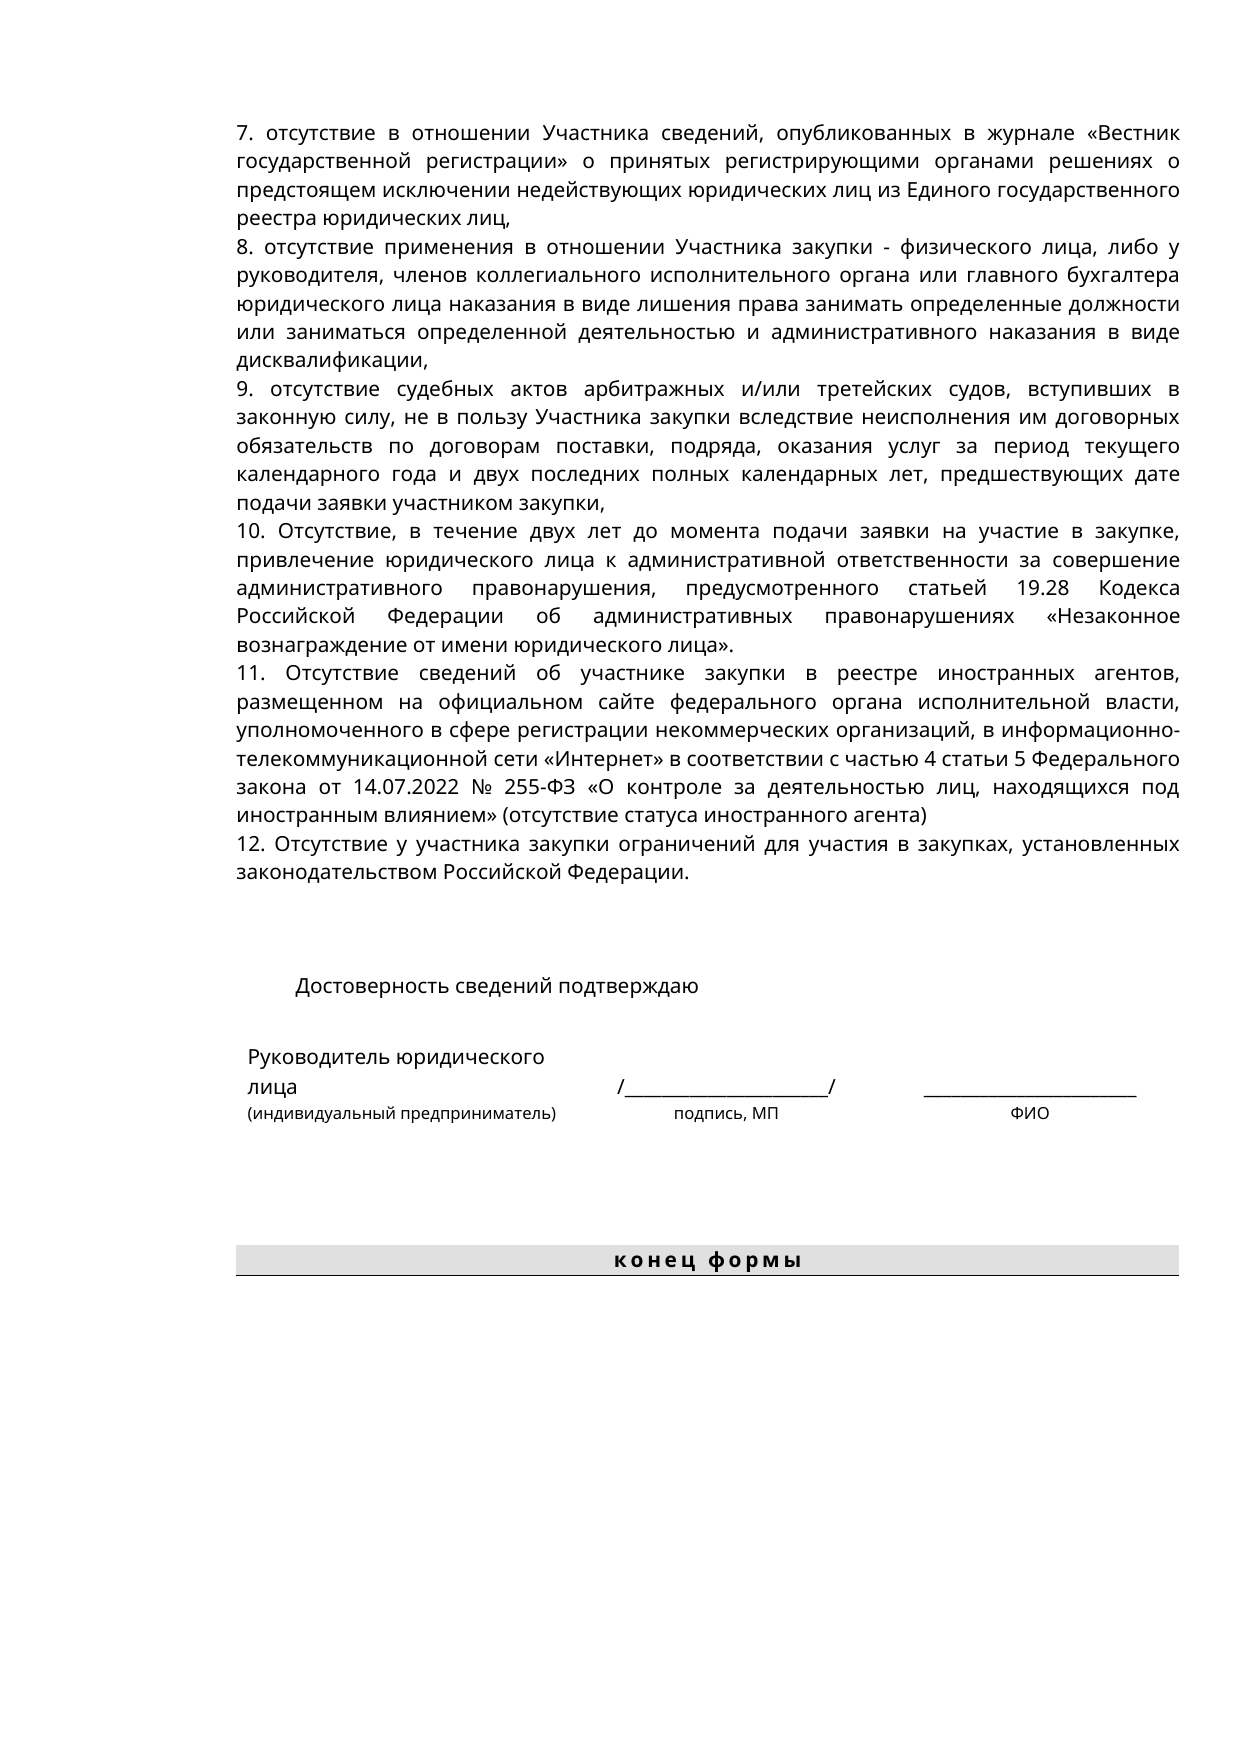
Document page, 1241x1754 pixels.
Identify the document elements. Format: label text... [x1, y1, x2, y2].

text 7. отсутствие в отношении Участника сведений, опубликованных в журнале «Вестник государственной регистрации» о принятых регистрирующими органами решениях о предстоящем исключении недействующих юридических лиц из Единого государственного реестра юридических лиц, [236, 118, 1181, 232]
text 10. Отсутствие, в течение двух лет до момента подачи заявки на участие в закупке, привлечение юридического лица к административной ответственности за совершение административного правонарушения, предусмотренного статьей 19.28 Кодекса Российской Федерации об административных правонарушениях «Незаконное вознаграждение от имени юридического лица». [236, 516, 1181, 658]
text 8. отсутствие применения в отношении Участника закупки - физического лица, либо у руководителя, членов коллегиального исполнительного органа или главного бухгалтера юридического лица наказания в виде лишения права занимать определенные должности или заниматься определенной деятельностью и административного наказания в виде дисквалификации, [236, 232, 1181, 374]
table_cell (индивидуальный предприниматель) [236, 1102, 574, 1126]
text конец формы [236, 1245, 1179, 1275]
table_header _______________________ [879, 1042, 1181, 1102]
table_header Руководитель юридического лица [236, 1042, 574, 1102]
text Достоверность сведений подтверждаю [236, 971, 1181, 999]
text 11. Отсутствие сведений об участнике закупки в реестре иностранных агентов, размещенном на официальном сайте федерального органа исполнительной власти, уполномоченного в сфере регистрации некоммерческих организаций, в информационно-телекоммуникационной сети «Интернет» в соответствии с частью 4 статьи 5 Федерального закона от 14.07.2022 № 255-ФЗ «О контроле за деятельностью лиц, находящихся под иностранным влиянием» (отсутствие статуса иностранного агента) [236, 658, 1181, 829]
table_header /______________________/ [574, 1042, 879, 1102]
text 12. Отсутствие у участника закупки ограничений для участия в закупках, установленных законодательством Российской Федерации. [236, 829, 1181, 886]
table_cell подпись, МП [574, 1102, 879, 1126]
text 9. отсутствие судебных актов арбитражных и/или третейских судов, вступивших в законную силу, не в пользу Участника закупки вследствие неисполнения им договорных обязательств по договорам поставки, подряда, оказания услуг за период текущего календарного года и двух последних полных календарных лет, предшествующих дате подачи заявки участником закупки, [236, 374, 1181, 516]
table_cell ФИО [879, 1102, 1181, 1126]
